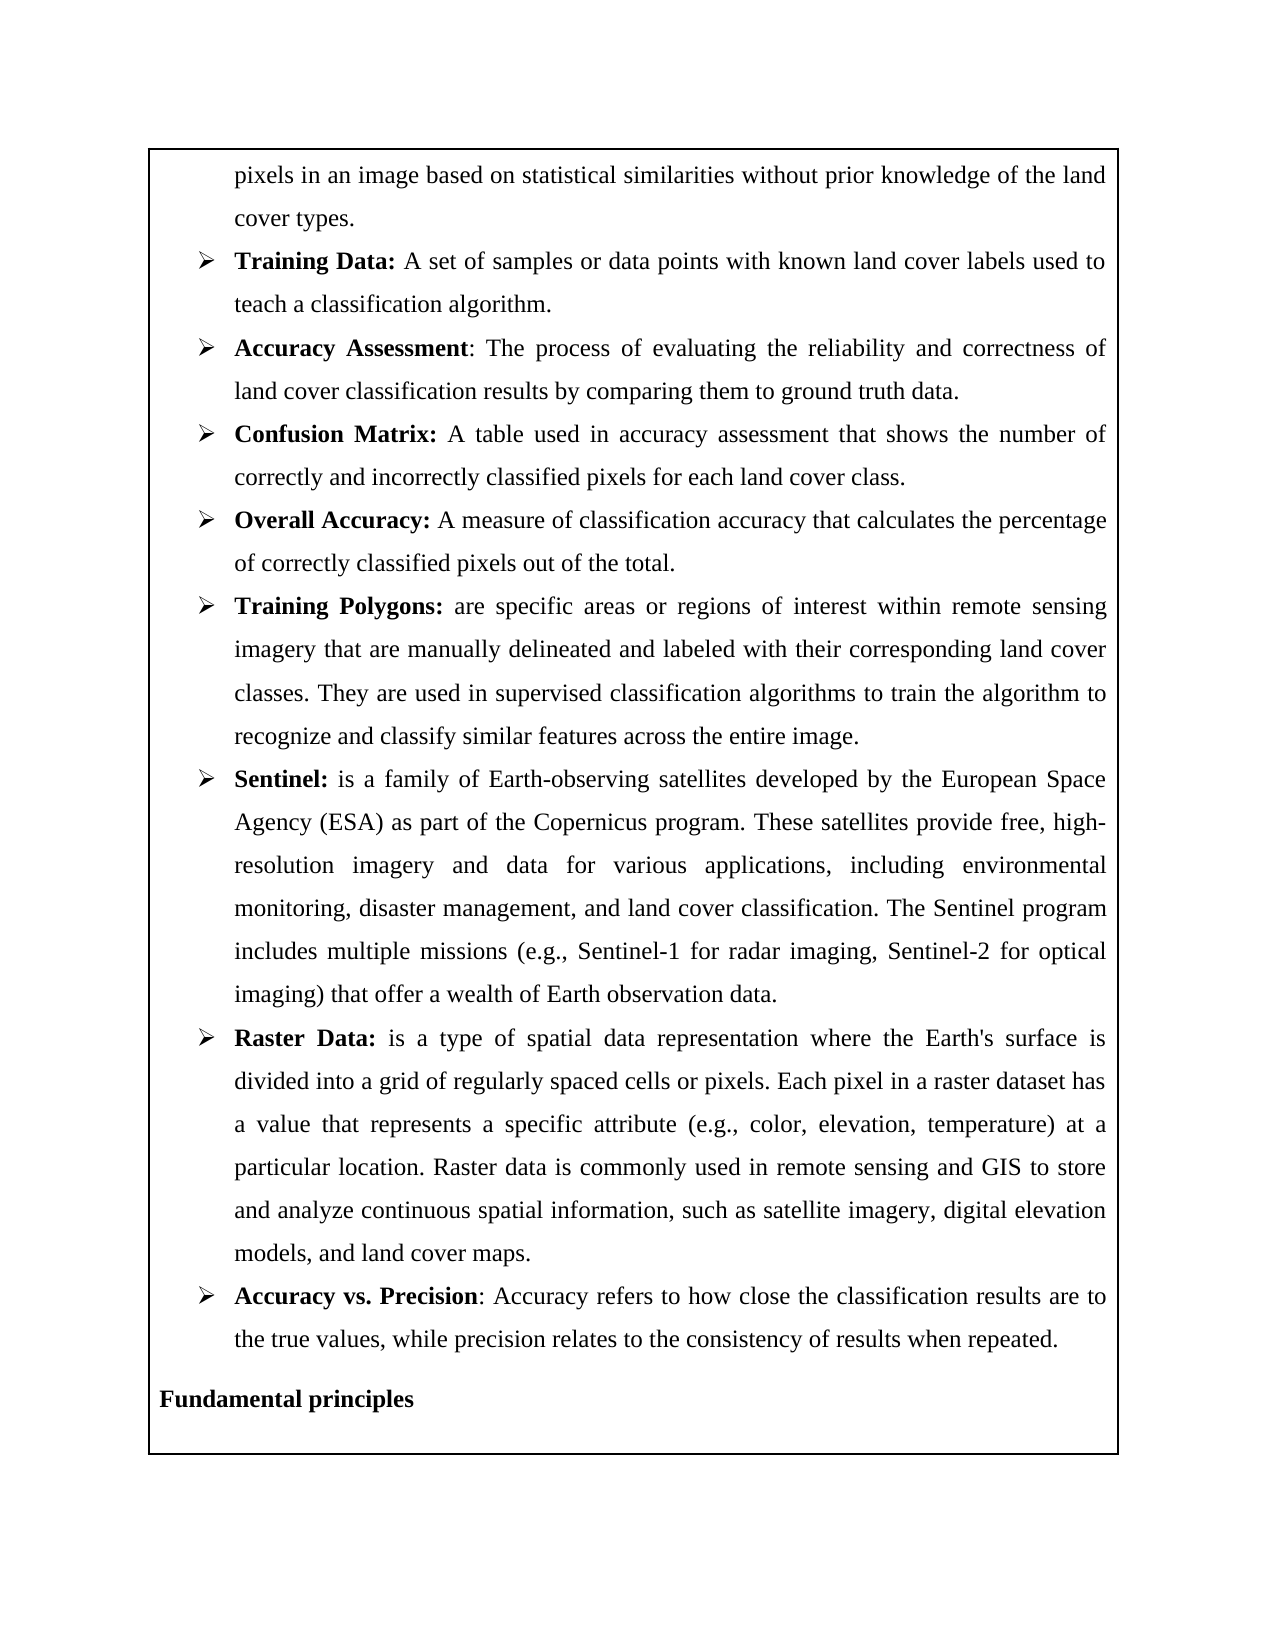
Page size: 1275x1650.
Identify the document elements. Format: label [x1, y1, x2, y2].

table_header [150, 150, 1117, 1453]
